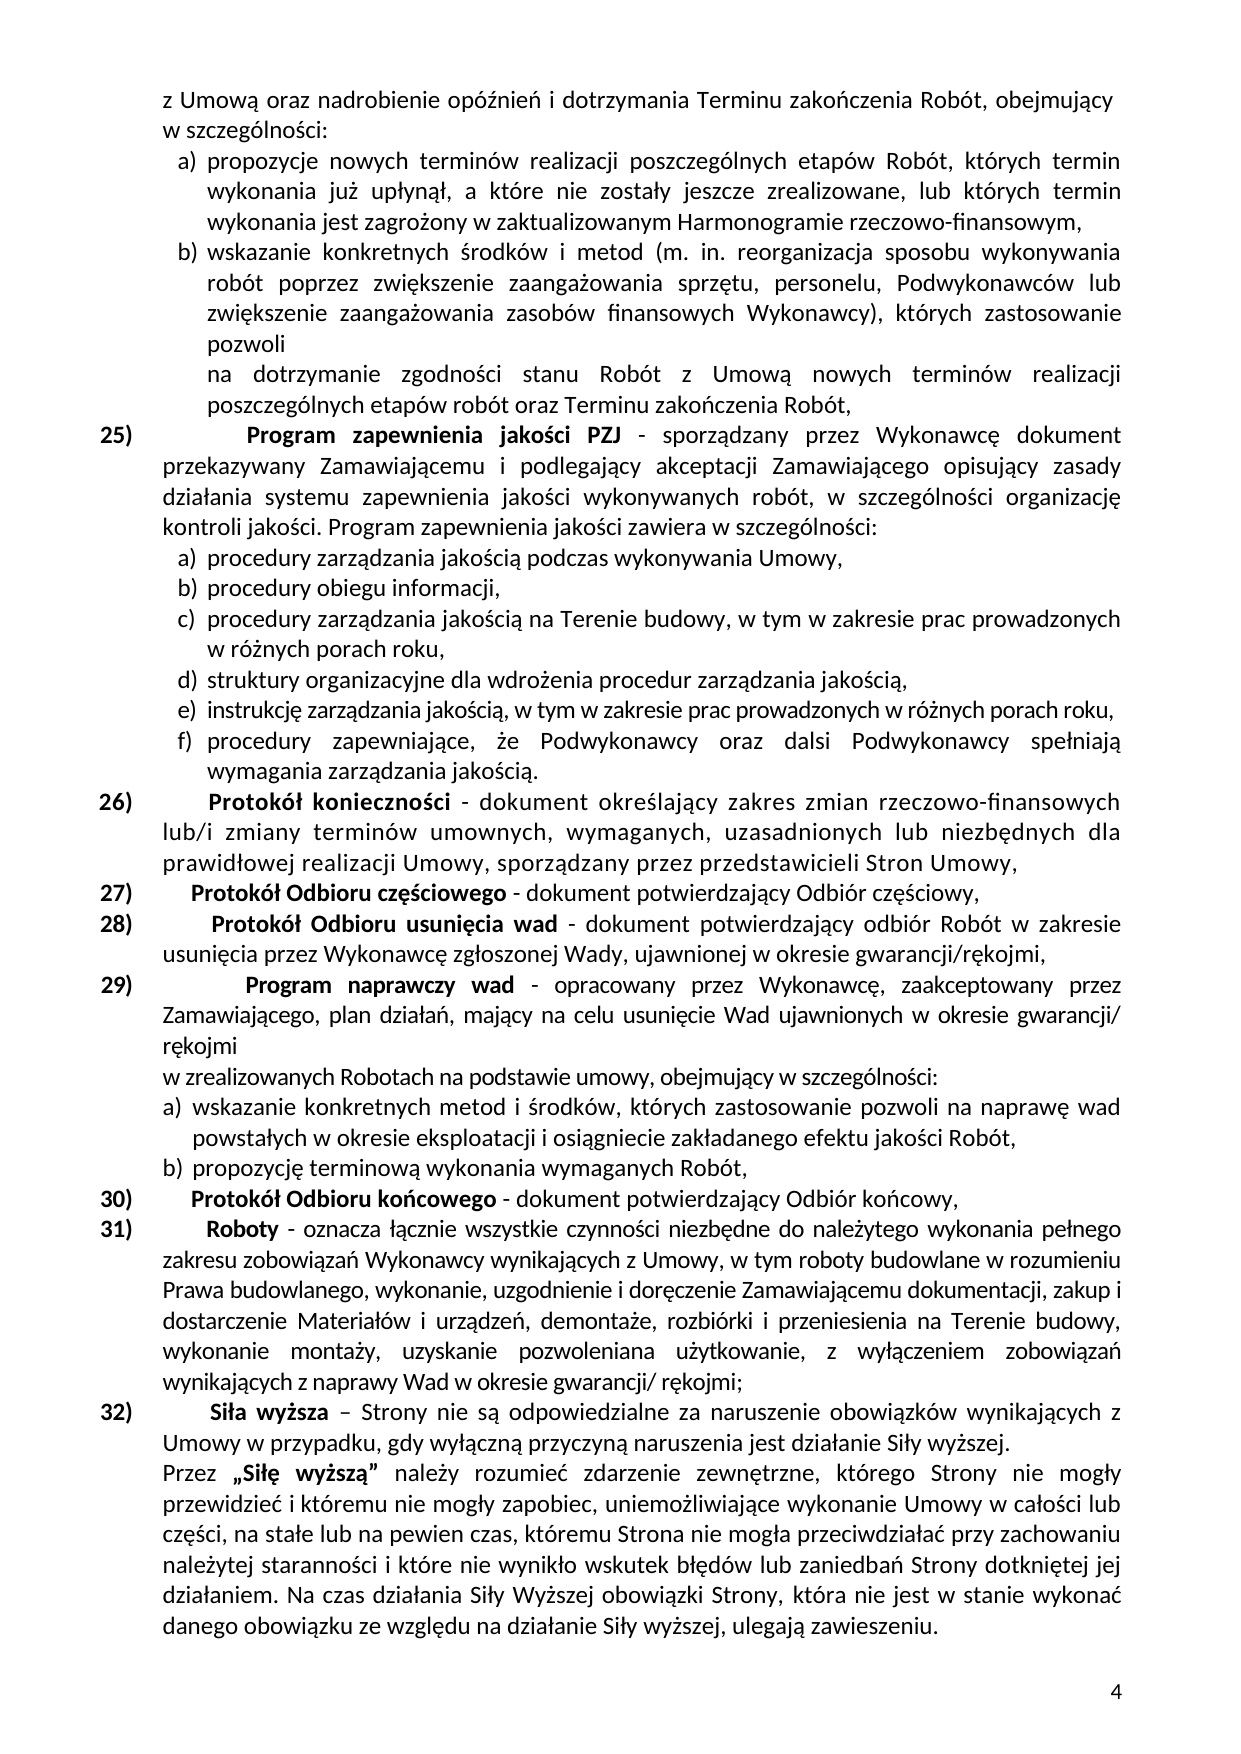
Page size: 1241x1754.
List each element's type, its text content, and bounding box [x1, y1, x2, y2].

list Protokół Odbioru usunięcia wad - dokument potwierdzający odbiór Robót w zakresie usunięcia przez Wykonawcę zgłoszonej Wady, ujawnionej w okresie gwarancji/rękojmi, [133, 908, 1122, 969]
list Siła wyższa – Strony nie są odpowiedzialne za naruszenie obowiązków wynikających z Umowy w przypadku, gdy wyłączną przyczyną naruszenia jest działanie Siły wyższej. [133, 1396, 1122, 1457]
list Roboty - oznacza łącznie wszystkie czynności niezbędne do należytego wykonania pełnego zakresu zobowiązań Wykonawcy wynikających z Umowy, w tym roboty budowlane w rozumieniu Prawa budowlanego, wykonanie, uzgodnienie i doręczenie Zamawiającemu dokumentacji, zakup i dostarczenie Materiałów i urządzeń, demontaże, rozbiórki i przeniesienia na Terenie budowy, wykonanie montaży, uzyskanie pozwoleniana użytkowanie, z wyłączeniem zobowiązań wynikających z naprawy Wad w okresie gwarancji/ rękojmi; [133, 1213, 1122, 1396]
list wskazanie konkretnych metod i środków, których zastosowanie pozwoli na naprawę wad powstałych w okresie eksploatacji i osiągniecie zakładanego efektu jakości Robót, [162, 1091, 1122, 1152]
list Protokół konieczności - dokument określający zakres zmian rzeczowo-finansowych lub/i zmiany terminów umownych, wymaganych, uzasadnionych lub niezbędnych dla prawidłowej realizacji Umowy, sporządzany przez przedstawicieli Stron Umowy, [133, 786, 1122, 877]
list propozycję terminową wykonania wymaganych Robót, [162, 1152, 1122, 1183]
list wskazanie konkretnych środków i metod (m. in. reorganizacja sposobu wykonywania robót poprzez zwiększenie zaangażowania sprzętu, personelu, Podwykonawców lub zwiększenie zaangażowania zasobów finansowych Wykonawcy), których zastosowanie pozwoli na dotrzymanie zgodności stanu Robót z Umową nowych terminów realizacji poszczególnych etapów robót oraz Terminu zakończenia Robót, [177, 237, 1122, 420]
list propozycje nowych terminów realizacji poszczególnych etapów Robót, których termin wykonania już upłynął, a które nie zostały jeszcze zrealizowane, lub których termin wykonania jest zagrożony w zaktualizowanym Harmonogramie rzeczowo-finansowym, [177, 145, 1122, 237]
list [133, 84, 1122, 145]
list instrukcję zarządzania jakością, w tym w zakresie prac prowadzonych w różnych porach roku, [177, 694, 1122, 725]
list struktury organizacyjne dla wdrożenia procedur zarządzania jakością, [177, 664, 1122, 694]
list Program zapewnienia jakości PZJ - sporządzany przez Wykonawcę dokument przekazywany Zamawiającemu i podlegający akceptacji Zamawiającego opisujący zasady działania systemu zapewnienia jakości wykonywanych robót, w szczególności organizację kontroli jakości. Program zapewnienia jakości zawiera w szczególności: [133, 420, 1122, 542]
list Protokół Odbioru częściowego - dokument potwierdzający Odbiór częściowy, [133, 877, 1122, 908]
list Program naprawczy wad - opracowany przez Wykonawcę, zaakceptowany przez Zamawiającego, plan działań, mający na celu usunięcie Wad ujawnionych w okresie gwarancji/ rękojmi w zrealizowanych Robotach na podstawie umowy, obejmujący w szczególności: [133, 969, 1122, 1091]
list procedury obiegu informacji, [177, 572, 1122, 603]
list procedury zarządzania jakością na Terenie budowy, w tym w zakresie prac prowadzonych w różnych porach roku, [177, 603, 1122, 664]
list Przez „Siłę wyższą” należy rozumieć zdarzenie zewnętrzne, którego Strony nie mogły przewidzieć i któremu nie mogły zapobiec, uniemożliwiające wykonanie Umowy w całości lub części, na stałe lub na pewien czas, któremu Strona nie mogła przeciwdziałać przy zachowaniu należytej staranności i które nie wynikło wskutek błędów lub zaniedbań Strony dotkniętej jej działaniem. Na czas działania Siły Wyższej obowiązki Strony, która nie jest w stanie wykonać danego obowiązku ze względu na działanie Siły wyższej, ulegają zawieszeniu. [162, 1457, 1122, 1641]
list procedury zarządzania jakością podczas wykonywania Umowy, [177, 542, 1122, 572]
list procedury zapewniające, że Podwykonawcy oraz dalsi Podwykonawcy spełniają wymagania zarządzania jakością. [177, 725, 1122, 786]
list Protokół Odbioru końcowego - dokument potwierdzający Odbiór końcowy, [133, 1183, 1122, 1213]
